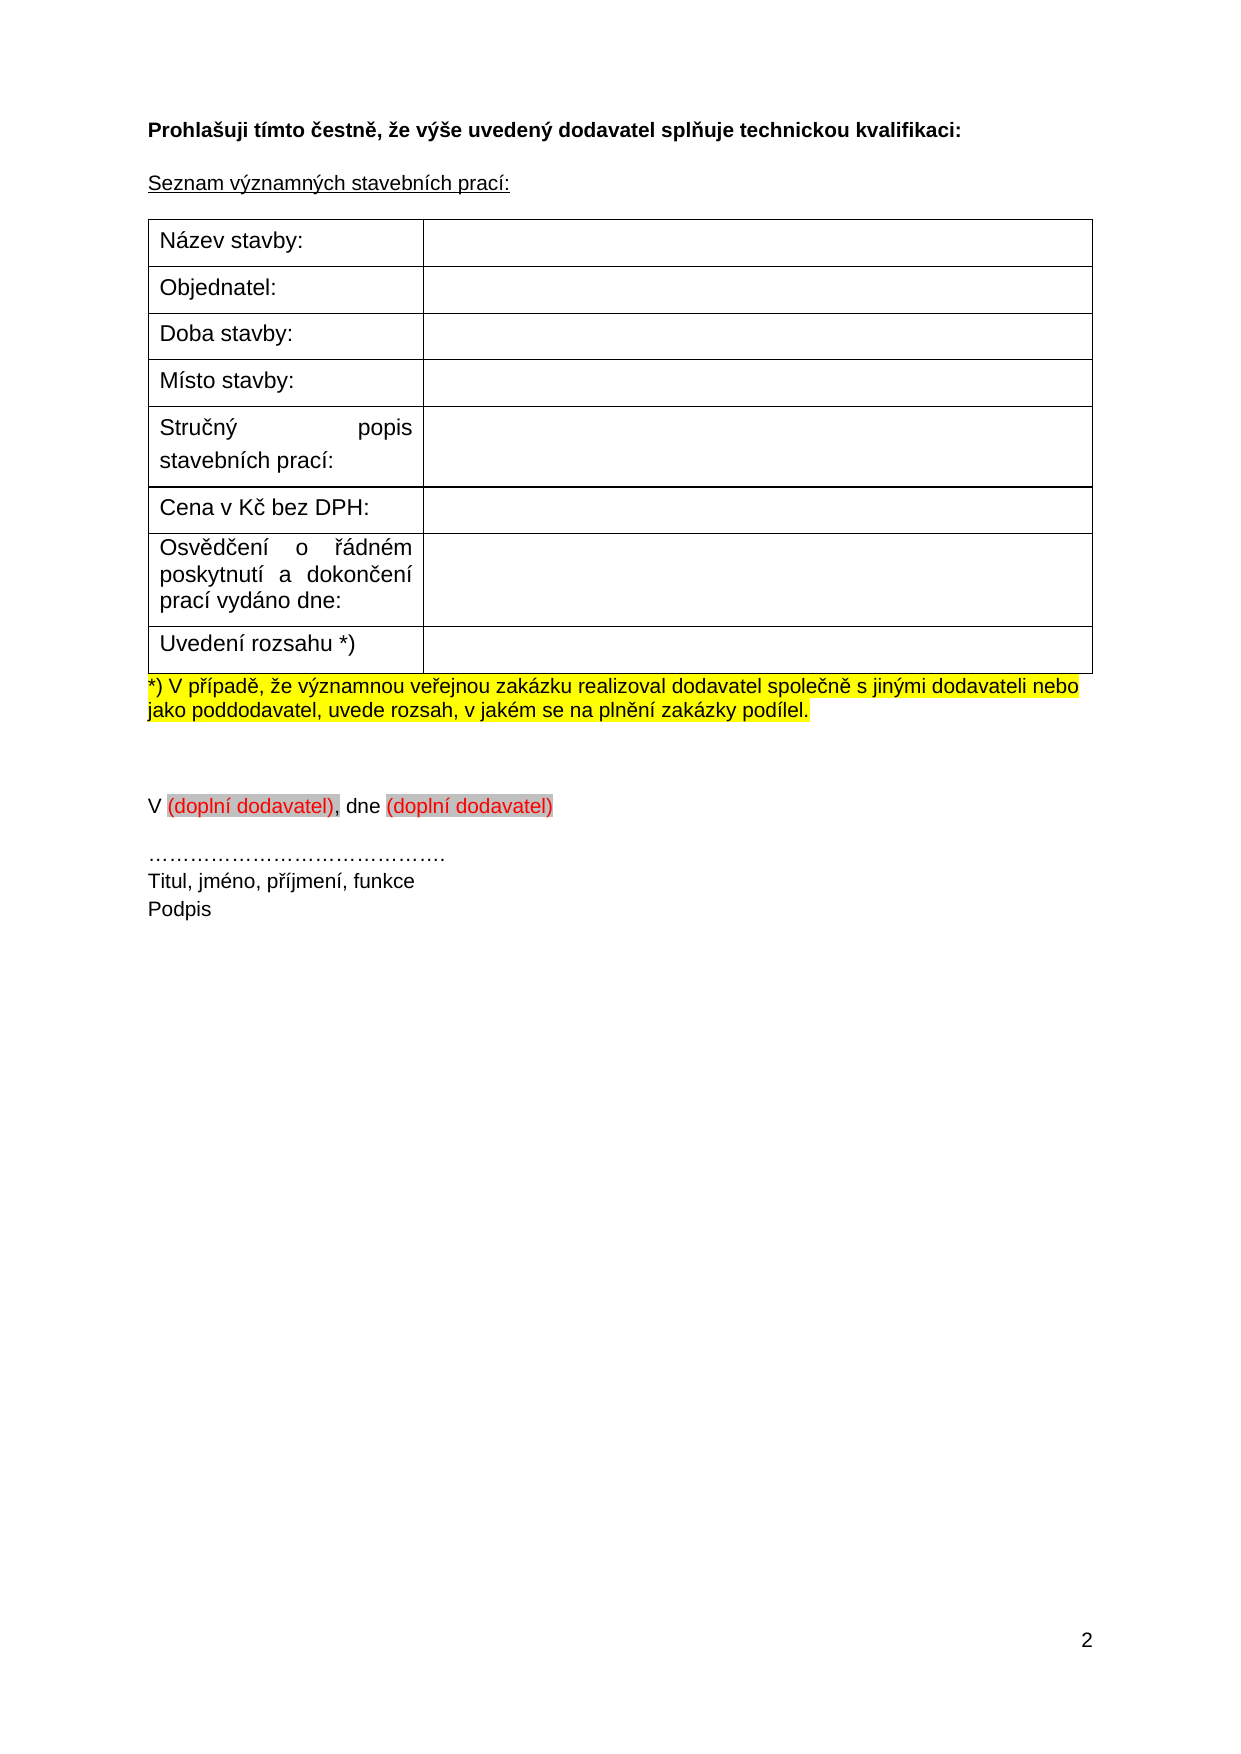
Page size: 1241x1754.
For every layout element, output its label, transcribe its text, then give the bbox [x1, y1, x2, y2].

table_cell Stručný popis stavebních prací: [149, 407, 423, 486]
table_cell Objednatel: [149, 267, 423, 312]
text *) V případě, že významnou veřejnou zakázku realizoval dodavatel společně s jinými dodavateli nebo jako poddodavatel, uvede rozsah, v jakém se na plnění zakázky podílel. [810, 674, 1093, 722]
table_header [424, 220, 1092, 266]
table_cell [424, 534, 1092, 626]
table_cell [424, 267, 1092, 312]
text ……………………………………. Titul, jméno, příjmení, funkce [148, 842, 1093, 893]
text V (doplní dodavatel), dne (doplní dodavatel) [148, 793, 1093, 817]
text Seznam významných stavebních prací: [148, 171, 1093, 195]
table_cell [424, 360, 1092, 406]
table_cell [424, 407, 1092, 486]
table_cell [424, 488, 1092, 533]
table_cell Osvědčení o řádném poskytnutí a dokončení prací vydáno dne: [149, 534, 423, 626]
table_cell Doba stavby: [149, 314, 423, 359]
table_cell Uvedení rozsahu *) [149, 627, 423, 673]
table_header Název stavby: [149, 220, 423, 266]
table_cell [424, 314, 1092, 359]
text Prohlašuji tímto čestně, že výše uvedený dodavatel splňuje technickou kvalifikaci: [148, 112, 1093, 142]
table_cell Cena v Kč bez DPH: [149, 488, 423, 533]
table_cell Místo stavby: [149, 360, 423, 406]
text Podpis [148, 897, 1093, 921]
table_cell [424, 627, 1092, 673]
